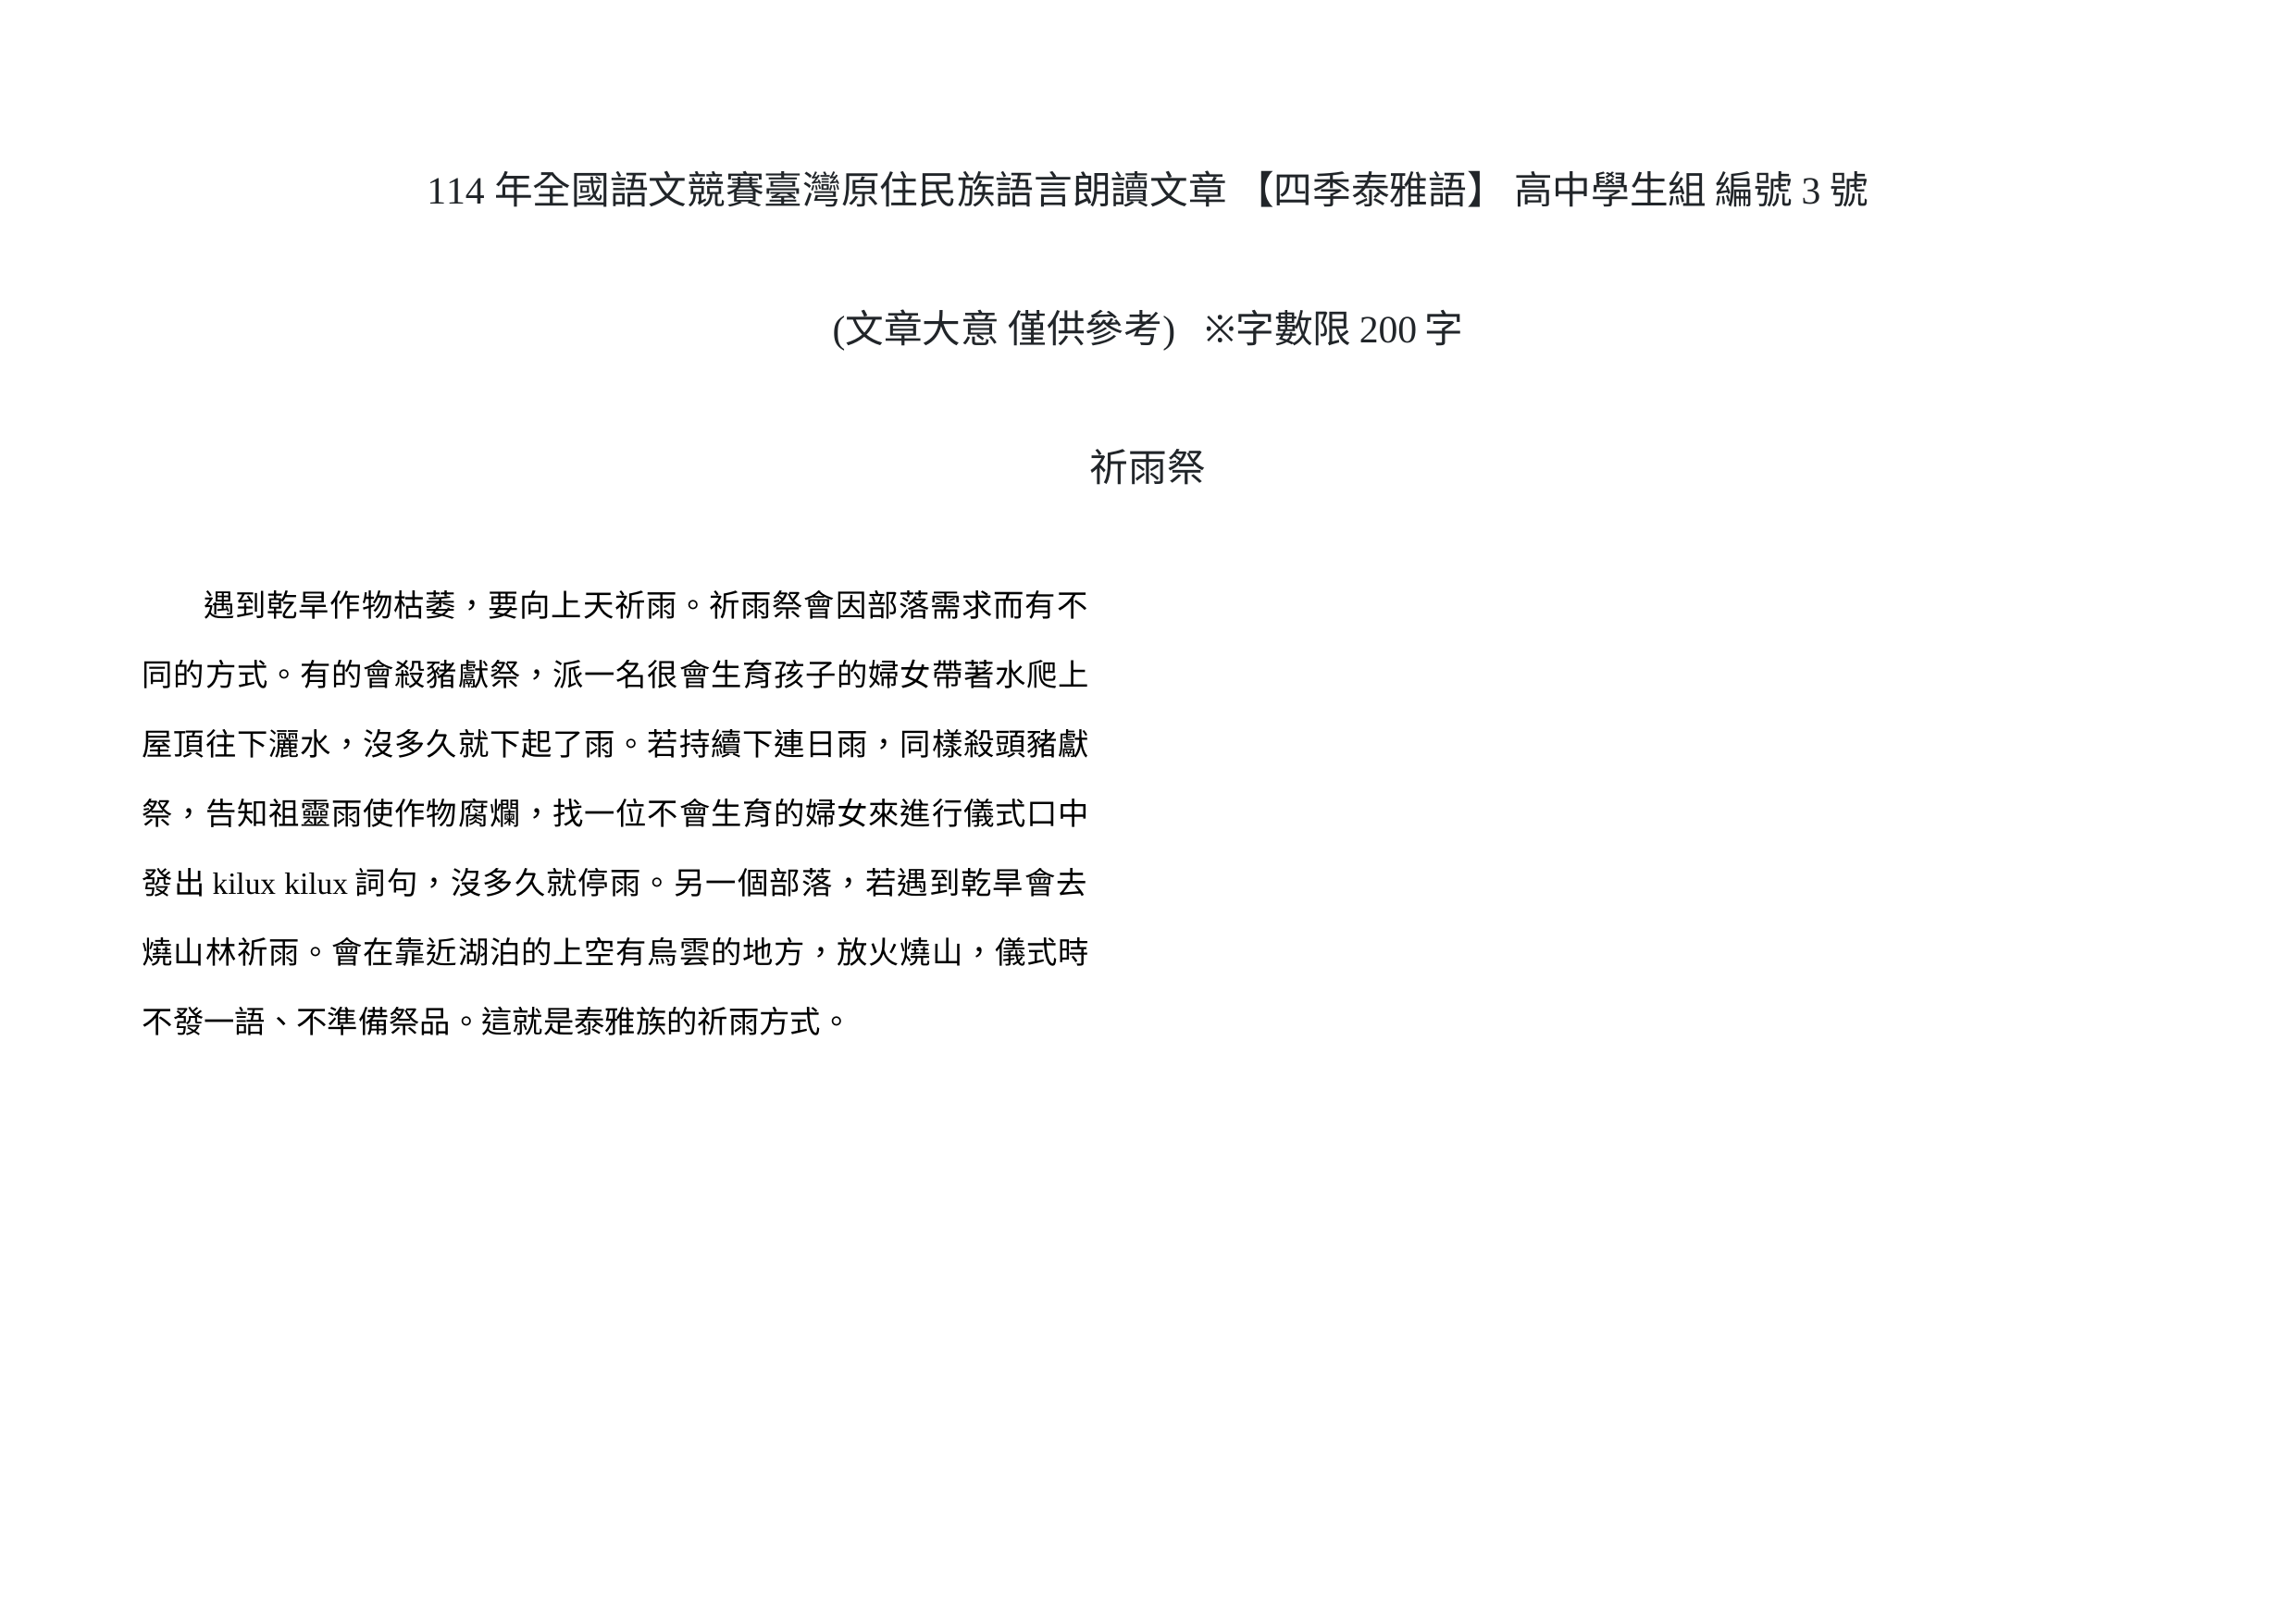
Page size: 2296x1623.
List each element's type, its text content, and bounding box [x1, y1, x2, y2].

text (文章大意 僅供參考) ※字數限200字 [142, 291, 2153, 360]
text 遇到乾旱作物枯萎，要向上天祈雨。祈雨祭會因部落需求而有不同的方式。有的會殺豬獻祭，派一名很會生育孩子的婦女帶著水爬上屋頂往下灑水，沒多久就下起了雨。若持續下連日雨，同樣殺頭豬獻祭，告知祖靈雨使作物腐爛，找一位不會生育的婦女來進行儀式口中發出kilux kilux詞句，沒多久就停雨。另一個部落，若遇到乾旱會去燒山林祈雨。會在靠近湖泊的上空有烏雲的地方，放火燒山，儀式時不發一語、不準備祭品。這就是泰雅族的祈雨方式。 [142, 568, 1090, 1054]
text 114 年全國語文競賽臺灣原住民族語言朗讀文章 【四季泰雅語】 高中學生組 編號 3 號 [142, 152, 2153, 221]
text 祈雨祭 [142, 429, 2153, 499]
